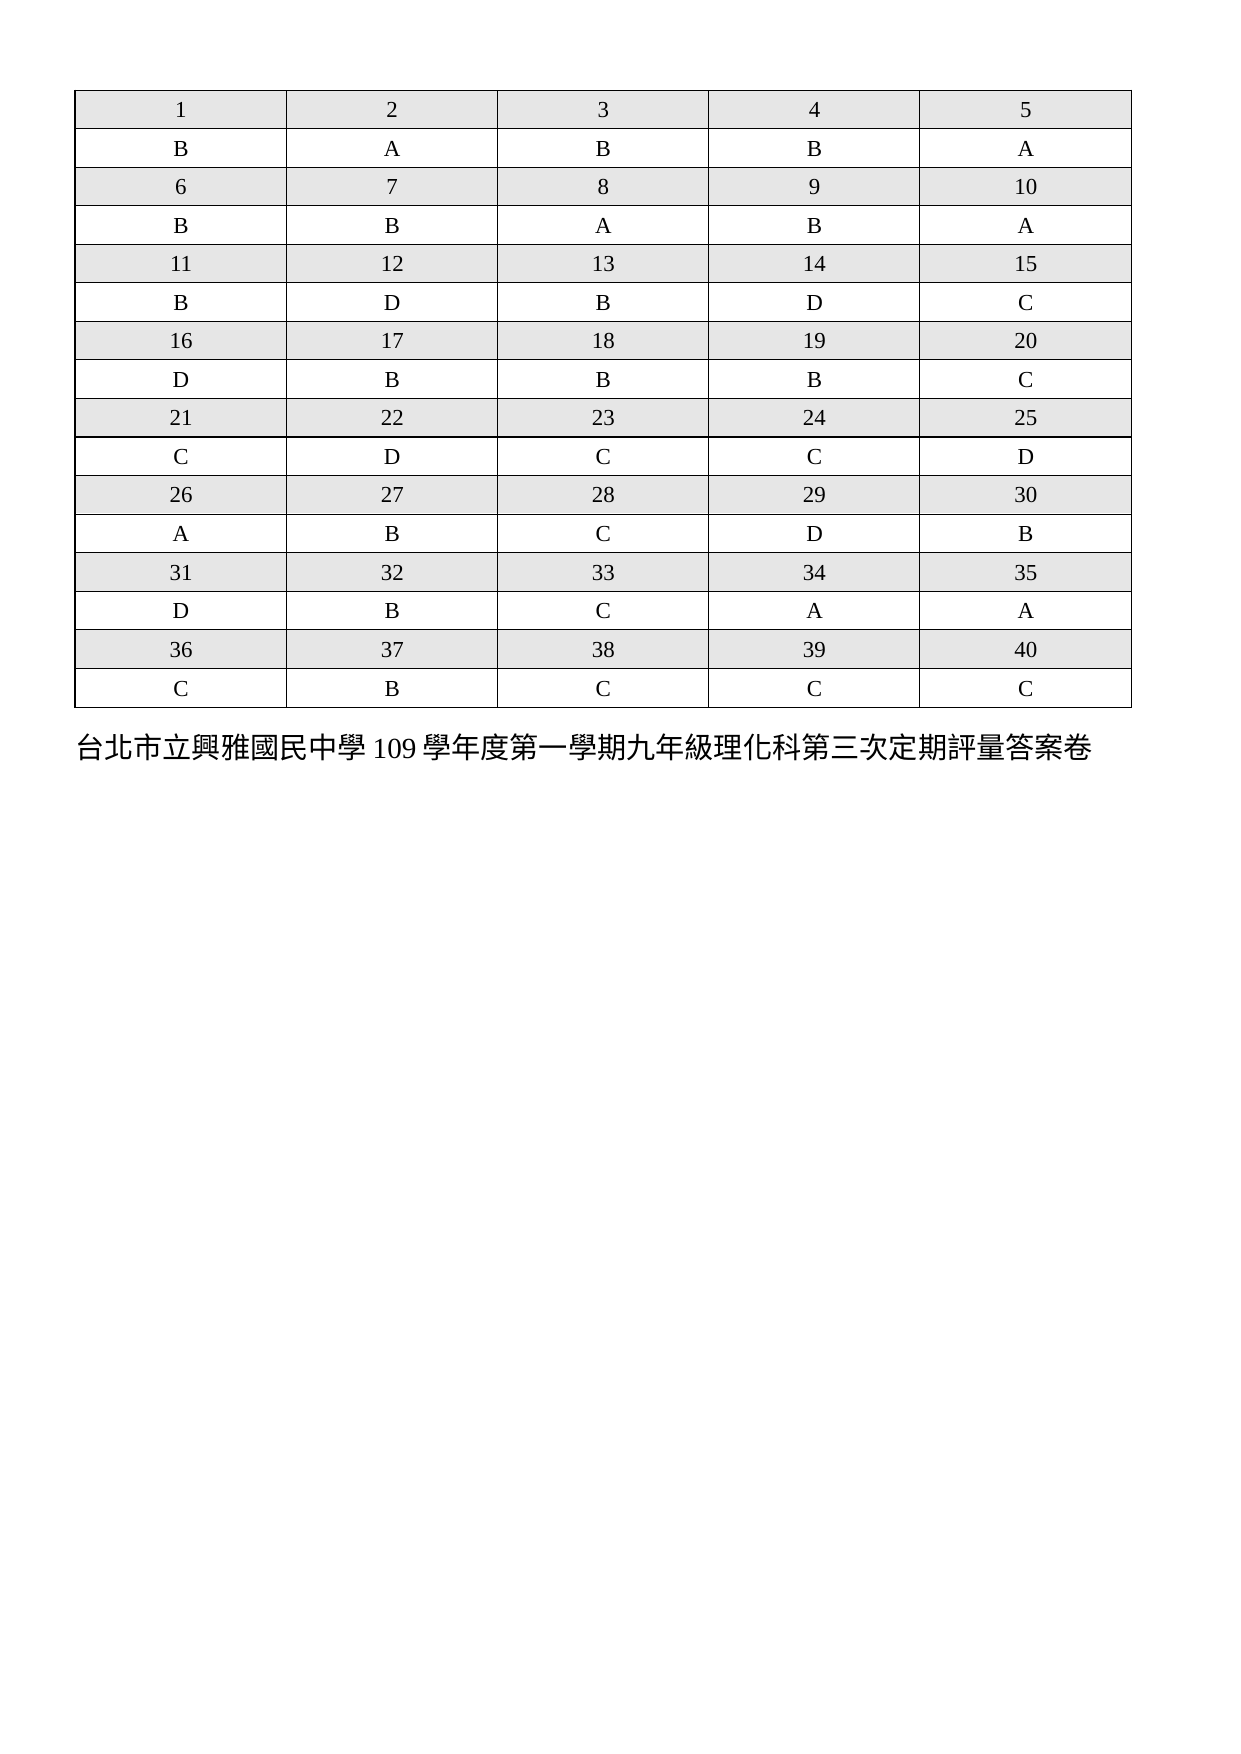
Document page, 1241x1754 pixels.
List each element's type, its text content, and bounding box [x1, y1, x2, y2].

table_cell 40 [920, 630, 1131, 668]
table_cell 13 [498, 245, 708, 282]
table_cell D [287, 283, 497, 321]
table_header 5 [920, 91, 1131, 128]
table_cell B [287, 206, 497, 244]
table_cell 36 [76, 630, 286, 668]
table_cell B [76, 129, 286, 167]
table_cell B [287, 669, 497, 707]
table_cell 38 [498, 630, 708, 668]
table_header 2 [287, 91, 497, 128]
table_cell C [709, 438, 919, 475]
table_cell A [498, 206, 708, 244]
table_cell 12 [287, 245, 497, 282]
table_cell B [287, 592, 497, 629]
table_cell B [287, 360, 497, 398]
table_cell 29 [709, 476, 919, 513]
table_cell 16 [76, 322, 286, 359]
table_cell 22 [287, 399, 497, 436]
table_cell 20 [920, 322, 1131, 359]
table_cell 27 [287, 476, 497, 513]
table_cell C [498, 515, 708, 552]
table_cell 15 [920, 245, 1131, 282]
table_cell C [498, 669, 708, 707]
table_cell B [709, 360, 919, 398]
table_cell 18 [498, 322, 708, 359]
table_cell B [287, 515, 497, 552]
table_cell C [920, 669, 1131, 707]
table_header 3 [498, 91, 708, 128]
table_cell D [76, 360, 286, 398]
table_cell 30 [920, 476, 1131, 513]
table_cell 23 [498, 399, 708, 436]
table_cell A [920, 592, 1131, 629]
table_cell C [920, 283, 1131, 321]
table_cell B [498, 360, 708, 398]
table_cell 7 [287, 168, 497, 205]
table_cell 6 [76, 168, 286, 205]
text 台北市立興雅國民中學109學年度第一學期九年級理化科第三次定期評量答案卷 [75, 708, 1165, 783]
table_cell C [920, 360, 1131, 398]
table_cell A [709, 592, 919, 629]
table_cell 39 [709, 630, 919, 668]
table_cell 19 [709, 322, 919, 359]
table_cell C [709, 669, 919, 707]
table_cell 9 [709, 168, 919, 205]
table_cell A [287, 129, 497, 167]
table_cell 37 [287, 630, 497, 668]
table_cell 10 [920, 168, 1131, 205]
table_cell A [76, 515, 286, 552]
table_cell C [76, 669, 286, 707]
table_cell C [498, 592, 708, 629]
table_cell B [709, 206, 919, 244]
table_cell 14 [709, 245, 919, 282]
table_cell B [920, 515, 1131, 552]
table_cell B [76, 283, 286, 321]
table_cell A [920, 206, 1131, 244]
table_cell B [709, 129, 919, 167]
table_cell 34 [709, 553, 919, 591]
table_cell D [76, 592, 286, 629]
table_cell 21 [76, 399, 286, 436]
table_cell 32 [287, 553, 497, 591]
table_cell D [709, 283, 919, 321]
table_cell B [498, 283, 708, 321]
table_cell D [709, 515, 919, 552]
table_cell 25 [920, 399, 1131, 436]
table_cell 11 [76, 245, 286, 282]
table_cell 35 [920, 553, 1131, 591]
table_cell 31 [76, 553, 286, 591]
table_cell 17 [287, 322, 497, 359]
table_cell 26 [76, 476, 286, 513]
table_cell 24 [709, 399, 919, 436]
table_cell C [76, 438, 286, 475]
table_cell C [498, 438, 708, 475]
table_cell B [498, 129, 708, 167]
table_cell B [76, 206, 286, 244]
table_header 4 [709, 91, 919, 128]
table_cell D [920, 438, 1131, 475]
table_cell 33 [498, 553, 708, 591]
table_cell 28 [498, 476, 708, 513]
table_header 1 [76, 91, 286, 128]
table_cell 8 [498, 168, 708, 205]
table_cell D [287, 438, 497, 475]
table_cell A [920, 129, 1131, 167]
